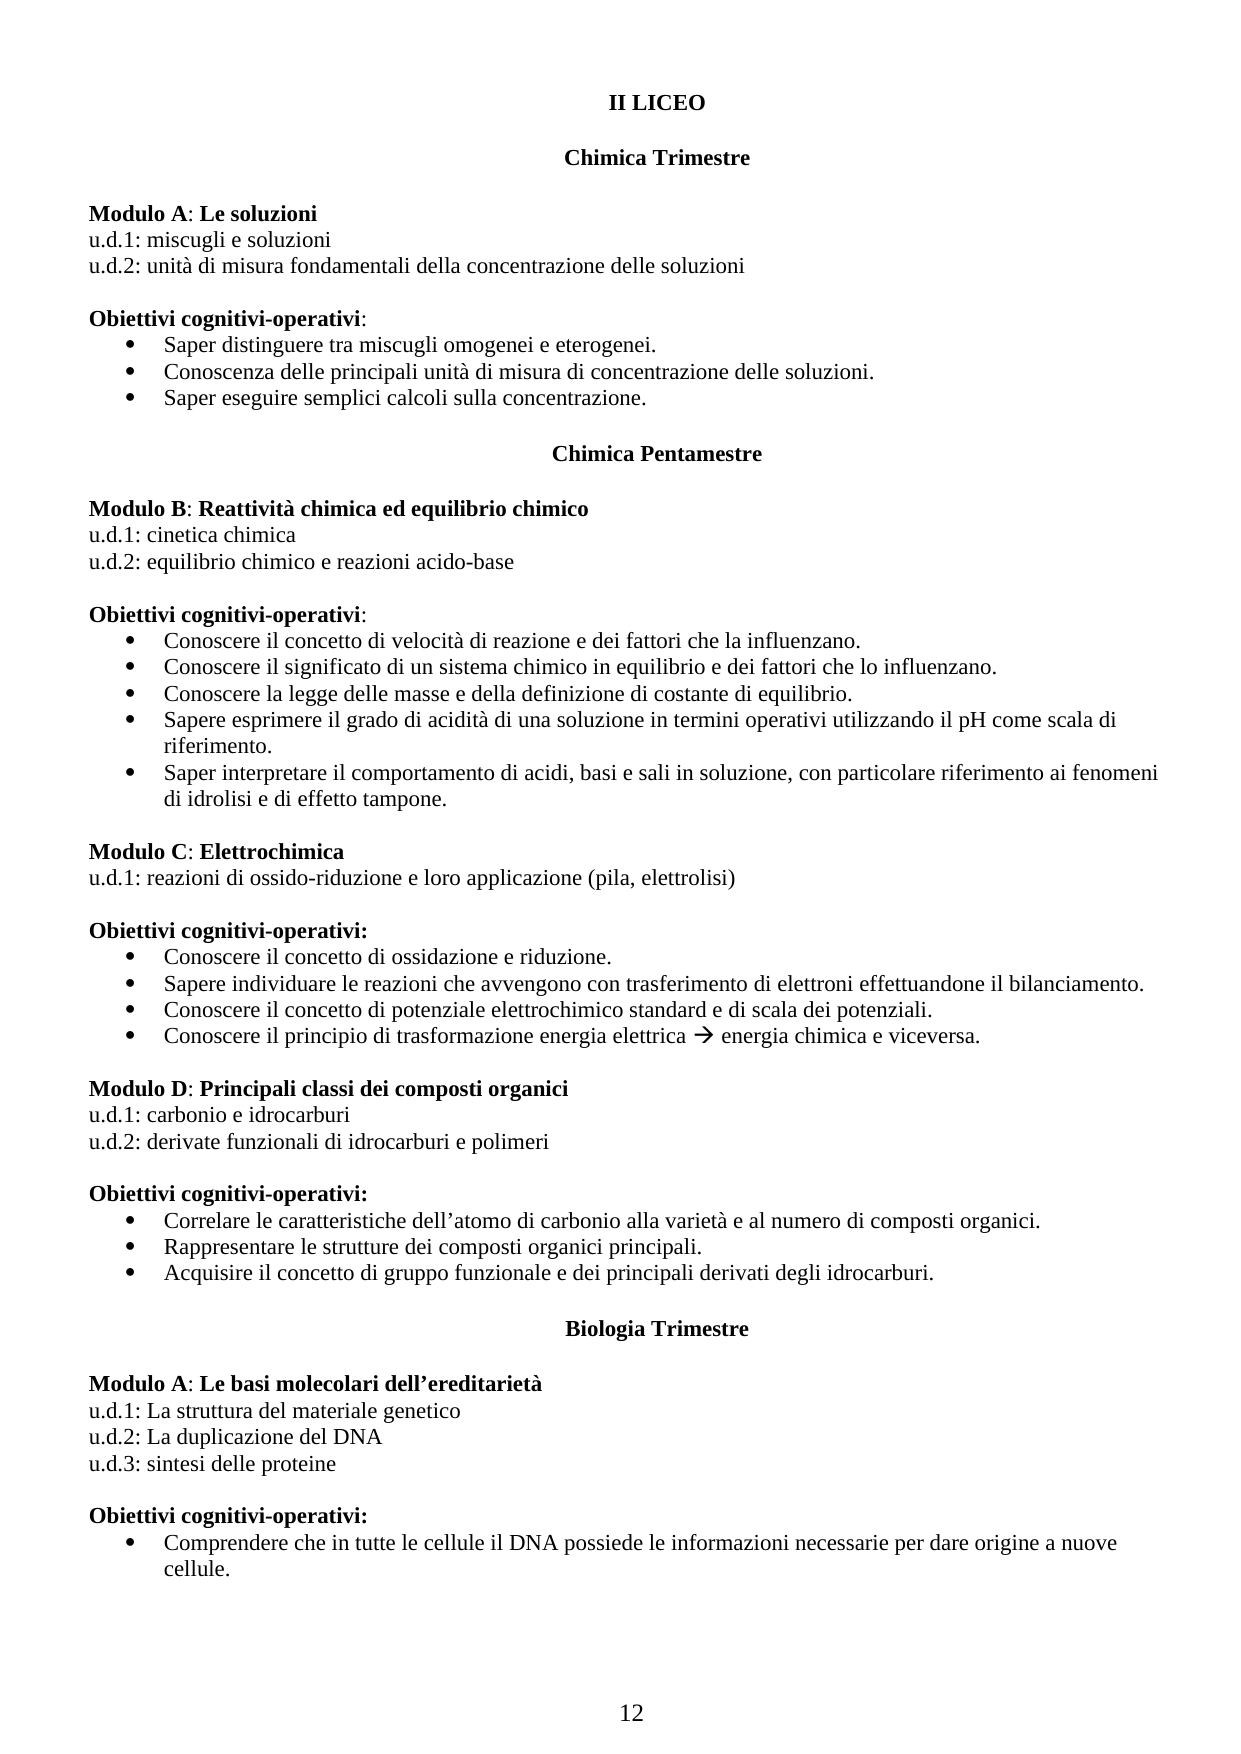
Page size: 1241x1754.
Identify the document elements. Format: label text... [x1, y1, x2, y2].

list Conoscere il significato di un sistema chimico in equilibrio e dei fattori che lo influenzano. [126, 653, 1166, 680]
list Conoscere la legge delle masse e della definizione di costante di equilibrio. [126, 680, 1166, 706]
list Saper distinguere tra miscugli omogenei e eterogenei. [126, 331, 1166, 358]
text Obiettivi cognitivi-operativi: [89, 1180, 1166, 1207]
list Rappresentare le strutture dei composti organici principali. [126, 1233, 1166, 1259]
text Modulo D: Principali classi dei composti organici [89, 1075, 1166, 1101]
list Saper interpretare il comportamento di acidi, basi e sali in soluzione, con particolare riferimento ai fenomeni di idrolisi e di effetto tampone. [126, 759, 1166, 811]
text u.d.1: reazioni di ossido-riduzione e loro applicazione (pila, elettrolisi) [89, 864, 1166, 891]
text II LICEO [148, 89, 1166, 115]
text Modulo C: Elettrochimica [89, 838, 1166, 864]
list Comprendere che in tutte le cellule il DNA possiede le informazioni necessarie per dare origine a nuove cellule. [126, 1529, 1166, 1581]
text Modulo A: Le soluzioni [89, 200, 1166, 226]
text u.d.1: La struttura del materiale genetico [89, 1397, 1166, 1423]
text Obiettivi cognitivi-operativi: [89, 305, 1166, 331]
text Chimica Trimestre [148, 144, 1166, 171]
list Conoscenza delle principali unità di misura di concentrazione delle soluzioni. [126, 358, 1166, 384]
text u.d.2: derivate funzionali di idrocarburi e polimeri [89, 1128, 1166, 1154]
list Conoscere il concetto di potenziale elettrochimico standard e di scala dei potenziali. [126, 996, 1166, 1022]
list Saper eseguire semplici calcoli sulla concentrazione. [126, 384, 1166, 411]
text u.d.2: equilibrio chimico e reazioni acido-base [89, 548, 1166, 574]
list Correlare le caratteristiche dell’atomo di carbonio alla varietà e al numero di composti organici. [126, 1207, 1166, 1233]
list Conoscere il concetto di ossidazione e riduzione. [126, 943, 1166, 969]
text u.d.1: carbonio e idrocarburi [89, 1101, 1166, 1128]
text Modulo B: Reattività chimica ed equilibrio chimico [89, 495, 1166, 522]
text Modulo A: Le basi molecolari dell’ereditarietà [89, 1371, 1166, 1397]
text u.d.2: unità di misura fondamentali della concentrazione delle soluzioni [89, 252, 1166, 279]
list Sapere esprimere il grado di acidità di una soluzione in termini operativi utilizzando il pH come scala di riferimento. [126, 706, 1166, 759]
text u.d.1: miscugli e soluzioni [89, 226, 1166, 252]
list Acquisire il concetto di gruppo funzionale e dei principali derivati degli idrocarburi. [126, 1259, 1166, 1286]
list Sapere individuare le reazioni che avvengono con trasferimento di elettroni effettuandone il bilanciamento. [126, 969, 1166, 996]
text u.d.1: cinetica chimica [89, 522, 1166, 548]
text u.d.3: sintesi delle proteine [89, 1449, 1166, 1476]
list Conoscere il concetto di velocità di reazione e dei fattori che la influenzano. [126, 627, 1166, 653]
text Chimica Pentamestre [148, 440, 1166, 466]
text u.d.2: La duplicazione del DNA [89, 1423, 1166, 1449]
text Biologia Trimestre [148, 1315, 1166, 1341]
text Obiettivi cognitivi-operativi: [89, 601, 1166, 627]
text Obiettivi cognitivi-operativi: [89, 917, 1166, 943]
text Obiettivi cognitivi-operativi: [89, 1502, 1166, 1529]
list Conoscere il principio di trasformazione energia elettrica energia chimica e viceversa. [126, 1022, 1166, 1049]
